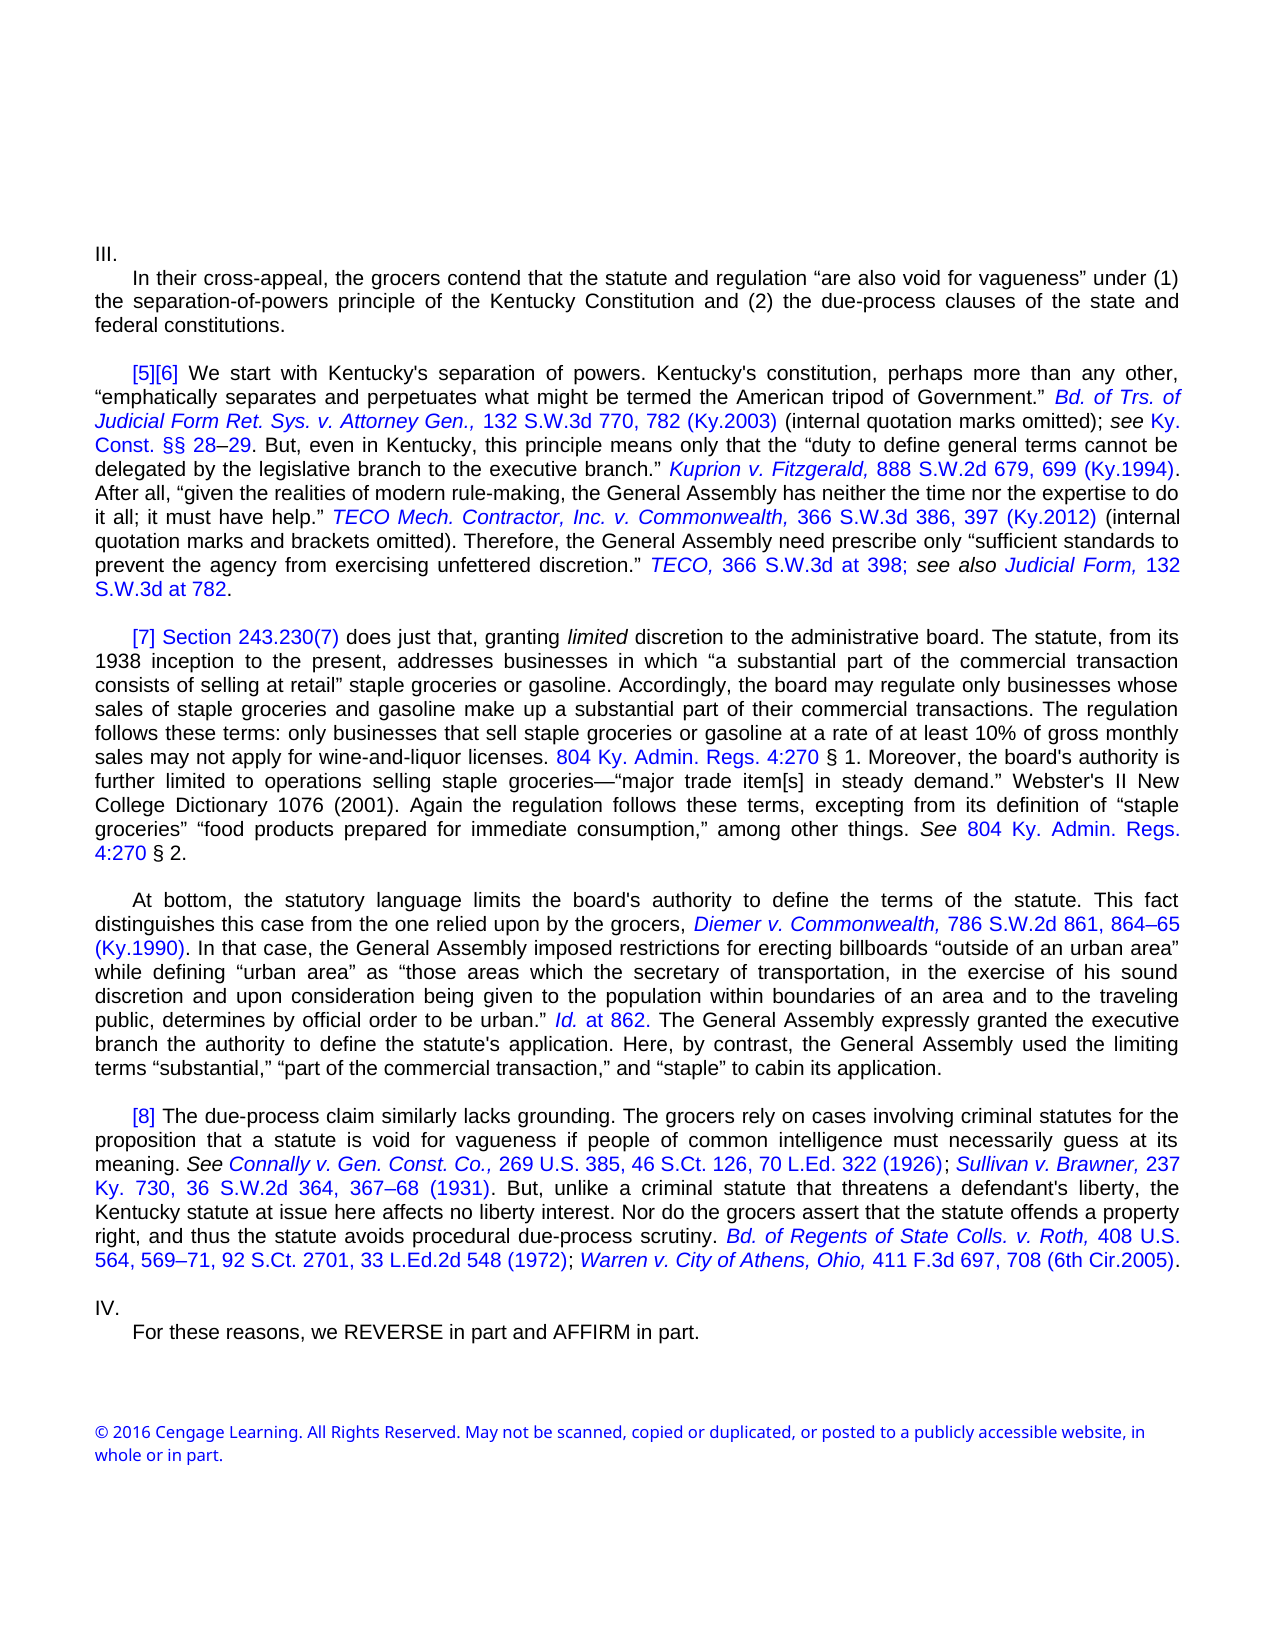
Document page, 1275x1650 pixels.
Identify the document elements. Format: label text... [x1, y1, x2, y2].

text III. [94, 241, 1181, 265]
text [7] Section 243.230(7) does just that, granting limited discretion to the administrative board. The statute, from its 1938 inception to the present, addresses businesses in which “a substantial part of the commercial transaction consists of selling at retail” staple groceries or gasoline. Accordingly, the board may regulate only businesses whose sales of staple groceries and gasoline make up a substantial part of their commercial transactions. The regulation follows these terms: only businesses that sell staple groceries or gasoline at a rate of at least 10% of gross monthly sales may not apply for wine-and-liquor licenses. 804 Ky. Admin. Regs. 4:270 § 1. Moreover, the board's authority is further limited to operations selling staple groceries—“major trade item[s] in steady demand.” Webster's II New College Dictionary 1076 (2001). Again the regulation follows these terms, excepting from its definition of “staple groceries” “food products prepared for immediate consumption,” among other things. See 804 Ky. Admin. Regs. 4:270 § 2. [94, 625, 1181, 864]
text For these reasons, we REVERSE in part and AFFIRM in part. [94, 1319, 1181, 1343]
text IV. [94, 1296, 1181, 1319]
text [8] The due-process claim similarly lacks grounding. The grocers rely on cases involving criminal statutes for the proposition that a statute is void for vagueness if people of common intelligence must necessarily guess at its meaning. See Connally v. Gen. Const. Co., 269 U.S. 385, 46 S.Ct. 126, 70 L.Ed. 322 (1926); Sullivan v. Brawner, 237 Ky. 730, 36 S.W.2d 364, 367–68 (1931). But, unlike a criminal statute that threatens a defendant's liberty, the Kentucky statute at issue here affects no liberty interest. Nor do the grocers assert that the statute offends a property right, and thus the statute avoids procedural due-process scrutiny. Bd. of Regents of State Colls. v. Roth, 408 U.S. 564, 569–71, 92 S.Ct. 2701, 33 L.Ed.2d 548 (1972); Warren v. City of Athens, Ohio, 411 F.3d 697, 708 (6th Cir.2005). [94, 1104, 1181, 1272]
text At bottom, the statutory language limits the board's authority to define the terms of the statute. This fact distinguishes this case from the one relied upon by the grocers, Diemer v. Commonwealth, 786 S.W.2d 861, 864–65 (Ky.1990). In that case, the General Assembly imposed restrictions for erecting billboards “outside of an urban area” while defining “urban area” as “those areas which the secretary of transportation, in the exercise of his sound discretion and upon consideration being given to the population within boundaries of an area and to the traveling public, determines by official order to be urban.” Id. at 862. The General Assembly expressly granted the executive branch the authority to define the statute's application. Here, by contrast, the General Assembly used the limiting terms “substantial,” “part of the commercial transaction,” and “staple” to cabin its application. [94, 888, 1181, 1080]
text In their cross-appeal, the grocers contend that the statute and regulation “are also void for vagueness” under (1) the separation-of-powers principle of the Kentucky Constitution and (2) the due-process clauses of the state and federal constitutions. [94, 265, 1181, 337]
text [5][6] We start with Kentucky's separation of powers. Kentucky's constitution, perhaps more than any other, “emphatically separates and perpetuates what might be termed the American tripod of Government.” Bd. of Trs. of Judicial Form Ret. Sys. v. Attorney Gen., 132 S.W.3d 770, 782 (Ky.2003) (internal quotation marks omitted); see Ky. Const. §§ 28–29. But, even in Kentucky, this principle means only that the “duty to define general terms cannot be delegated by the legislative branch to the executive branch.” Kuprion v. Fitzgerald, 888 S.W.2d 679, 699 (Ky.1994). After all, “given the realities of modern rule-making, the General Assembly has neither the time nor the expertise to do it all; it must have help.” TECO Mech. Contractor, Inc. v. Commonwealth, 366 S.W.3d 386, 397 (Ky.2012) (internal quotation marks and brackets omitted). Therefore, the General Assembly need prescribe only “sufficient standards to prevent the agency from exercising unfettered discretion.” TECO, 366 S.W.3d at 398; see also Judicial Form, 132 S.W.3d at 782. [94, 361, 1181, 601]
